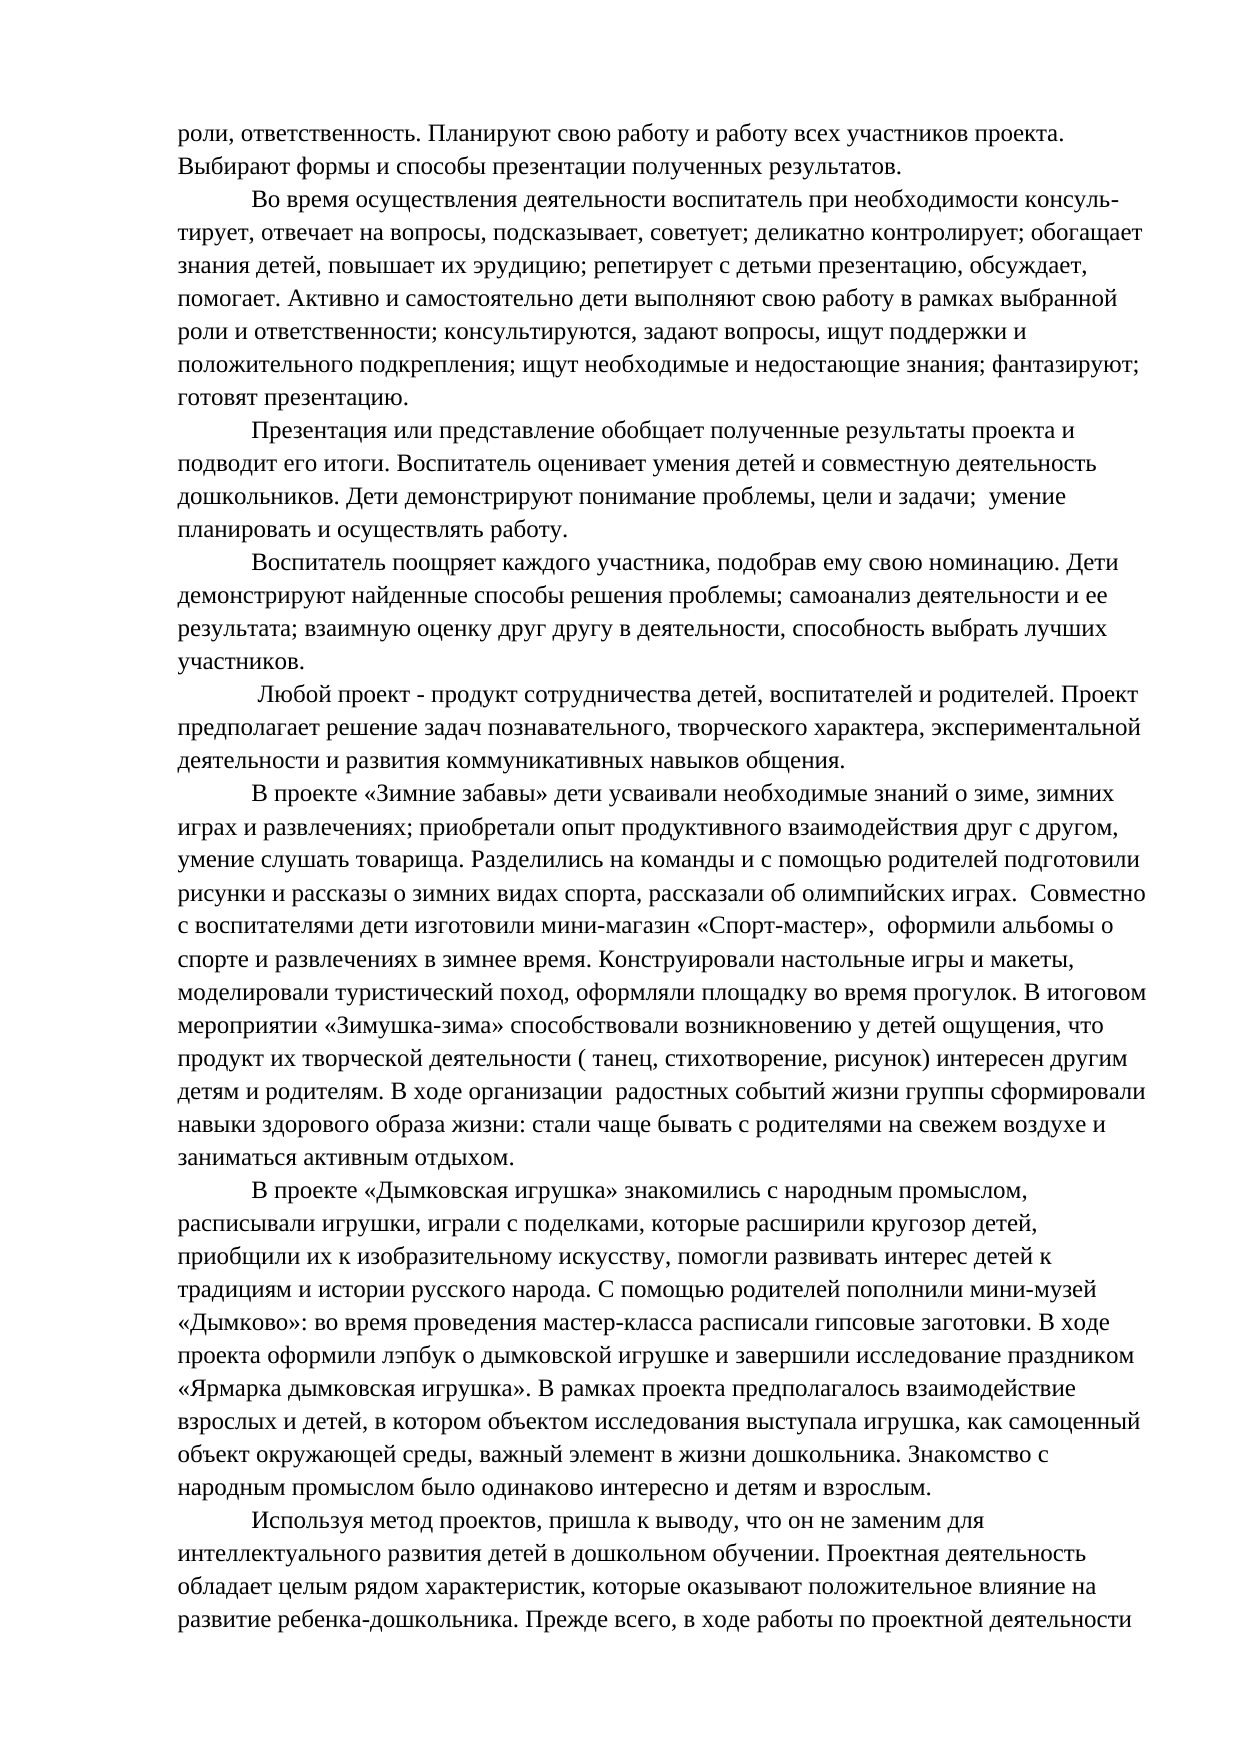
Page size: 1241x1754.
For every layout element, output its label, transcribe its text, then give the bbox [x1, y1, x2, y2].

text В проекте «Зимние забавы» дети усваивали необходимые знаний о зиме, зимних играх и развлечениях; приобретали опыт продуктивного взаимодействия друг с другом, умение слушать товарища. Разделились на команды и с помощью родителей подготовили рисунки и рассказы о зимних видах спорта, рассказали об олимпийских играх. Совместно с воспитателями дети изготовили мини-магазин «Спорт-мастер», оформили альбомы о спорте и развлечениях в зимнее время. Конструировали настольные игры и макеты, моделировали туристический поход, оформляли площадку во время прогулок. В итоговом мероприятии «Зимушка-зима» способствовали возникновению у детей ощущения, что продукт их творческой деятельности ( танец, стихотворение, рисунок) интересен другим детям и родителям. В ходе организации радостных событий жизни группы сформировали навыки здорового образа жизни: стали чаще бывать с родителями на свежем воздухе и заниматься активным отдыхом. [177, 778, 1152, 1171]
text Во время осуществления деятельности воспитатель при необходимости консультирует, отвечает на вопросы, подсказывает, советует; деликатно контролирует; обогащает знания детей, повышает их эрудицию; репетирует с детьми презентацию, обсуждает, помогает. Активно и самостоятельно дети выполняют свою работу в рамках выбранной роли и ответственности; консультируются, задают вопросы, ищут поддержки и положительного подкрепления; ищут необходимые и недостающие знания; фантазируют; готовят презентацию. [177, 184, 1152, 411]
text Презентация или представление обобщает полученные результаты проекта и подводит его итоги. Воспитатель оценивает умения детей и совместную деятельность дошкольников. Дети демонстрируют понимание проблемы, цели и задачи; умение планировать и осуществлять работу. [177, 415, 1152, 543]
text Используя метод проектов, пришла к выводу, что он не заменим для интеллектуального развития детей в дошкольном обучении. Проектная деятельность обладает целым рядом характеристик, которые оказывают положительное влияние на развитие ребенка-дошкольника. Прежде всего, в ходе работы по проектной деятельности [177, 1505, 1152, 1633]
text Воспитатель поощряет каждого участника, подобрав ему свою номинацию. Дети демонстрируют найденные способы решения проблемы; самоанализ деятельности и ее результата; взаимную оценку друг другу в деятельности, способность выбрать лучших участников. [177, 547, 1152, 675]
text В проекте «Дымковская игрушка» знакомились с народным промыслом, расписывали игрушки, играли с поделками, которые расширили кругозор детей, приобщили их к изобразительному искусству, помогли развивать интерес детей к традициям и истории русского народа. С помощью родителей пополнили мини-музей «Дымково»: во время проведения мастер-класса расписали гипсовые заготовки. В ходе проекта оформили лэпбук о дымковской игрушке и завершили исследование праздником «Ярмарка дымковская игрушка». В рамках проекта предполагалось взаимодействие взрослых и детей, в котором объектом исследования выступала игрушка, как самоценный объект окружающей среды, важный элемент в жизни дошкольника. Знакомство с народным промыслом было одинаково интересно и детям и взрослым. [177, 1175, 1152, 1501]
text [177, 118, 1152, 180]
text Любой проект - продукт сотрудничества детей, воспитателей и родителей. Проект предполагает решение задач познавательного, творческого характера, экспериментальной деятельности и развития коммуникативных навыков общения. [177, 679, 1152, 774]
